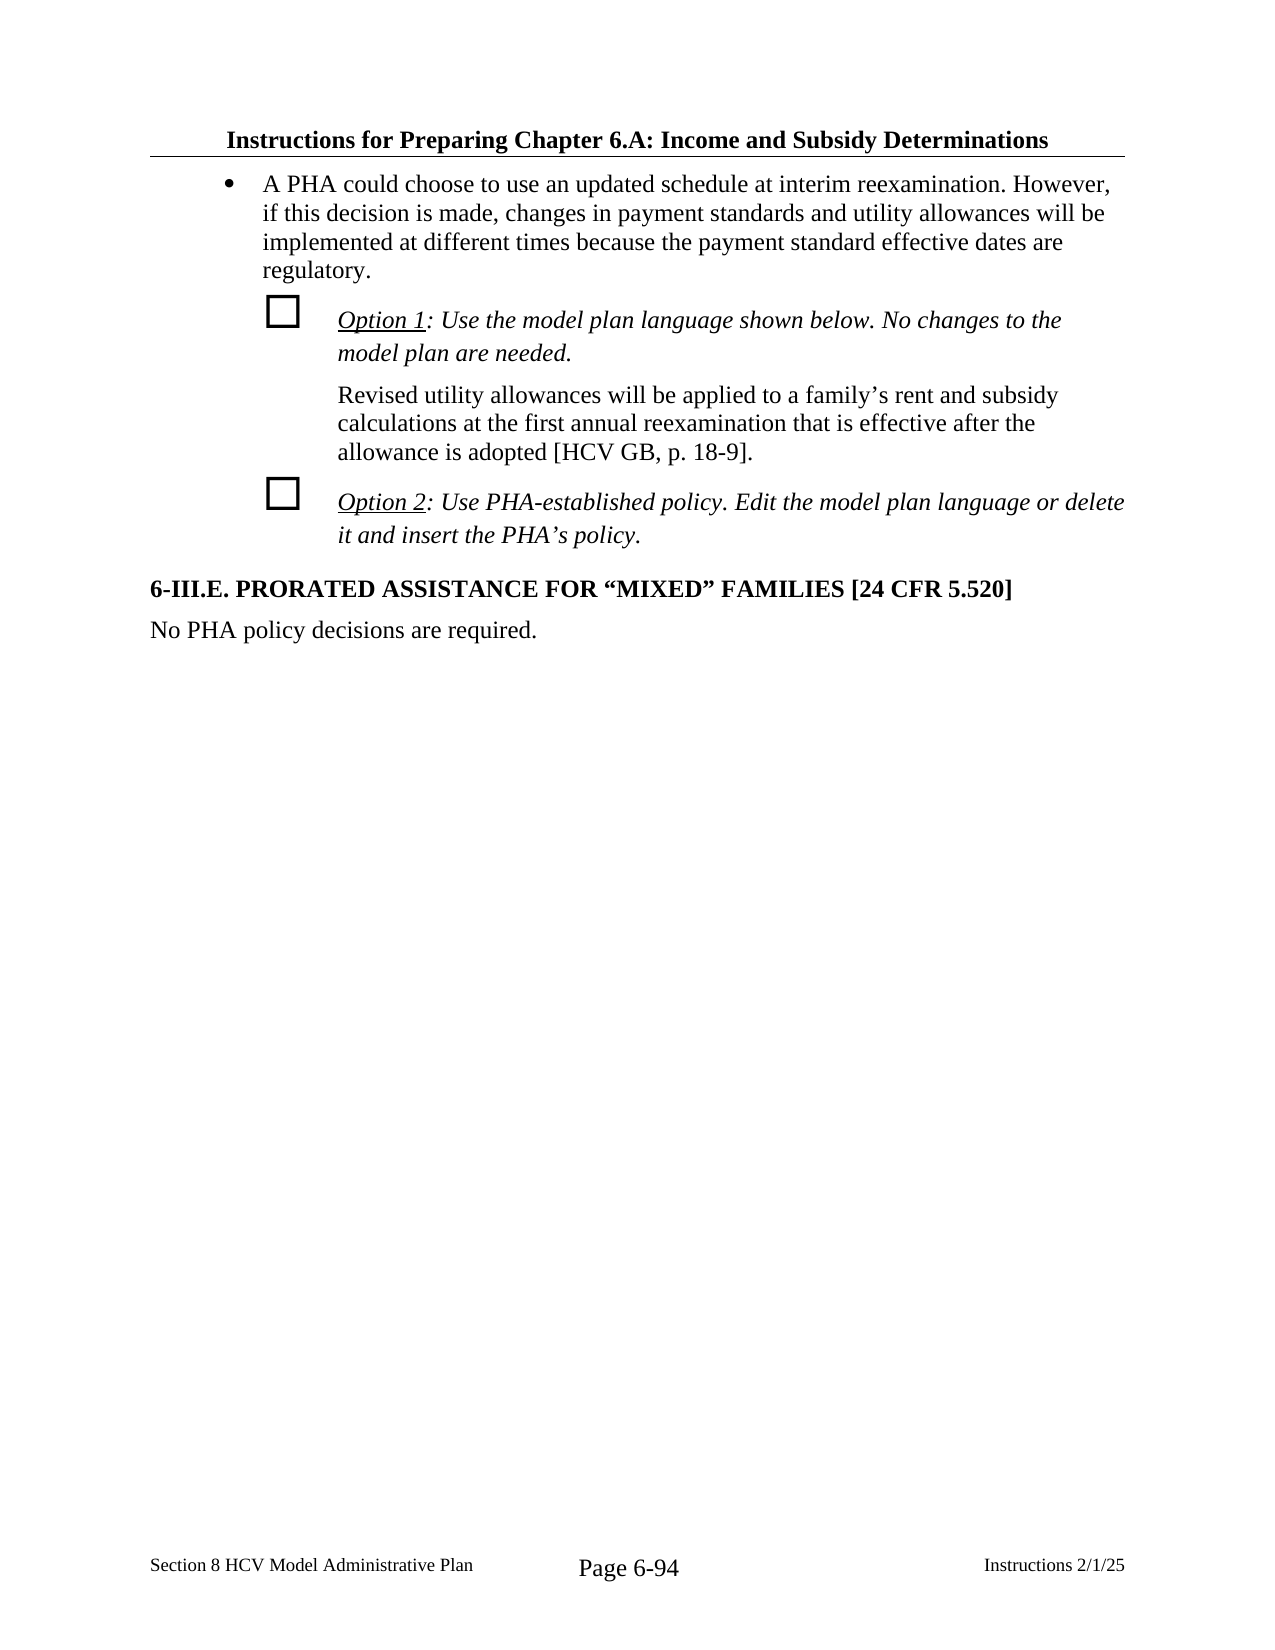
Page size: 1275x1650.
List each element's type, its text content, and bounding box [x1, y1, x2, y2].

text 6-III.E. PRORATED ASSISTANCE FOR “MIXED” FAMILIES [24 CFR 5.520] [150, 574, 1125, 603]
text Option 2: Use PHA-established policy. Edit the model plan language or delete it and insert the PHA’s policy. [262, 478, 1125, 549]
text Option 1: Use the model plan language shown below. No changes to the model plan are needed. [262, 297, 1125, 367]
list A PHA could choose to use an updated schedule at interim reexamination. However, if this decision is made, changes in payment standards and utility allowances will be implemented at different times because the payment standard effective dates are regulatory. [225, 169, 1125, 284]
text No PHA policy decisions are required. [150, 615, 1125, 644]
text Revised utility allowances will be applied to a family’s rent and subsidy calculations at the first annual reexamination that is effective after the allowance is adopted [HCV GB, p. 18-9]. [337, 380, 1125, 466]
